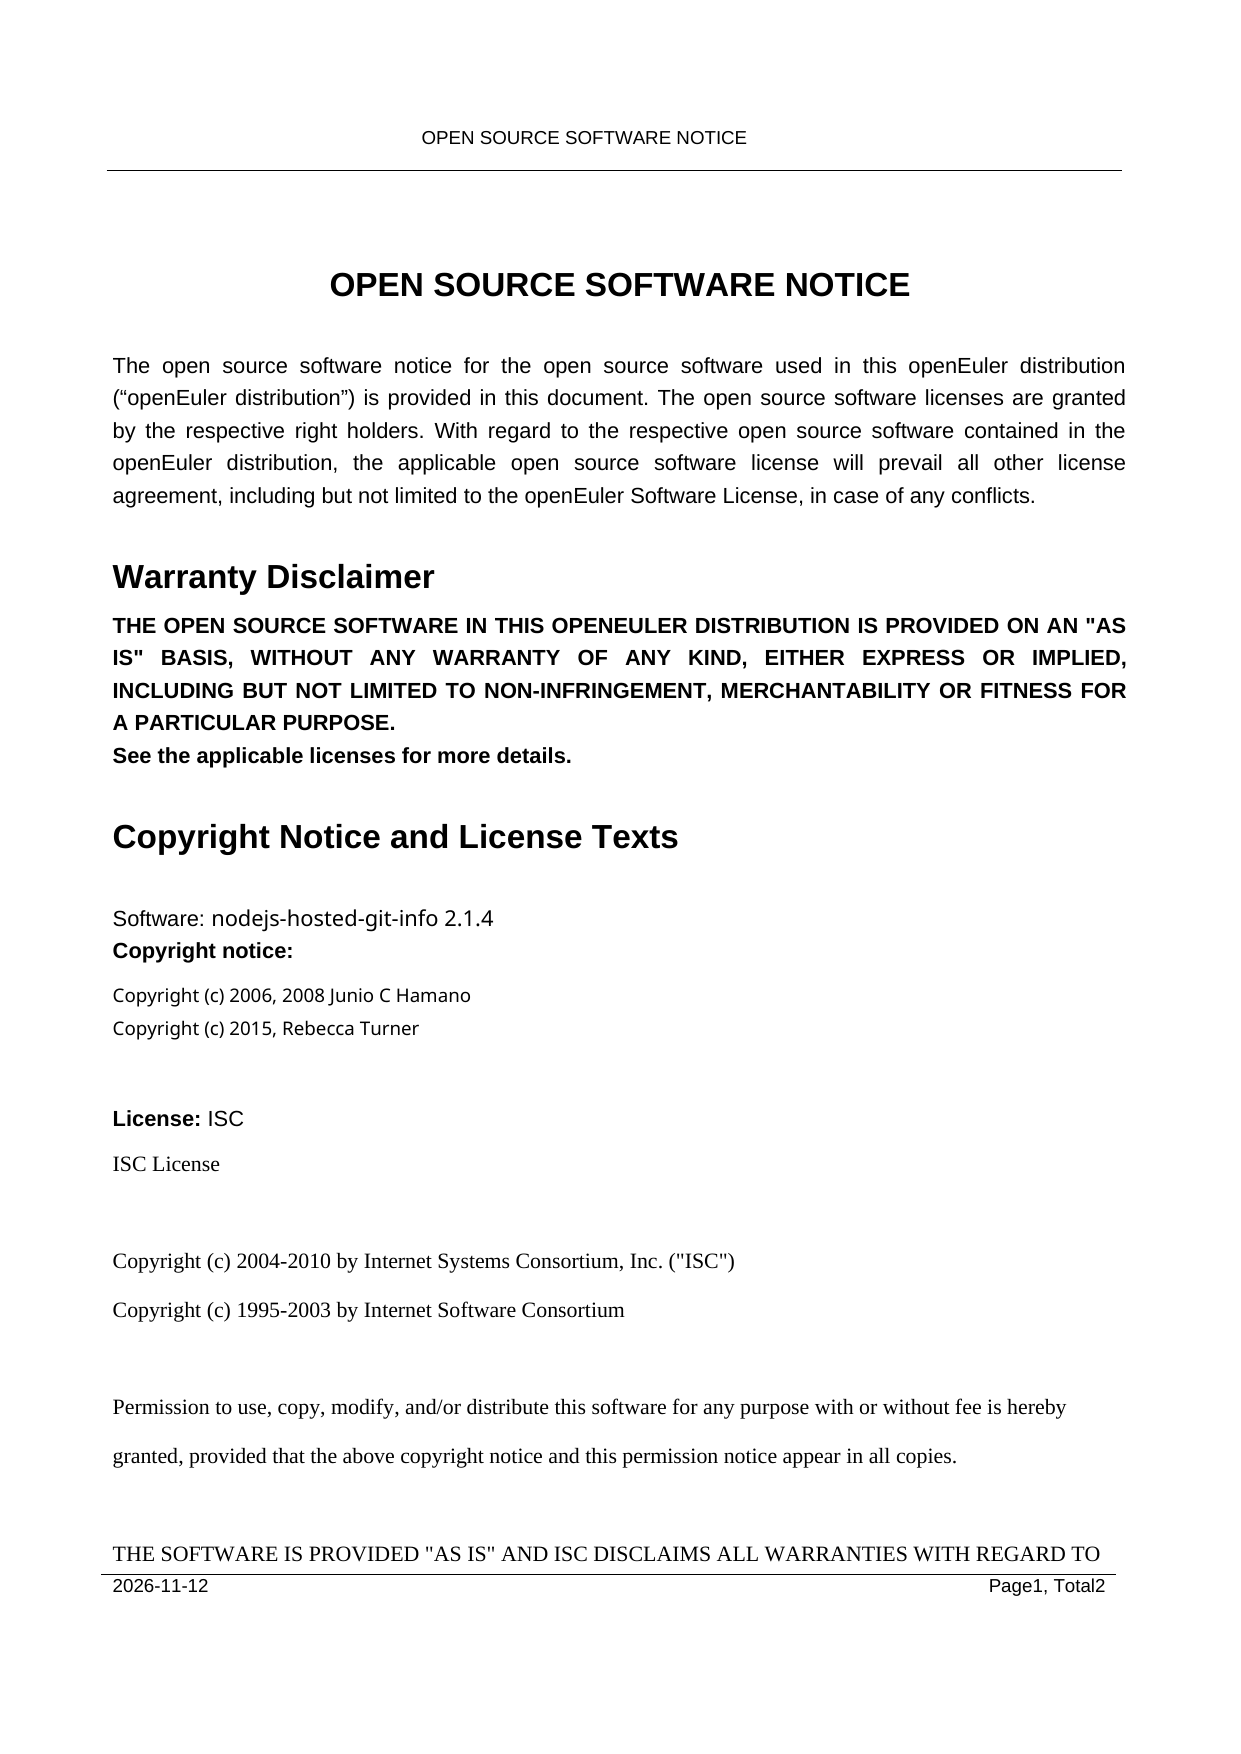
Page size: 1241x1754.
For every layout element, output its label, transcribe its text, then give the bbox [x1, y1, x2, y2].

text Copyright Notice and License Texts [112, 804, 1128, 869]
text Copyright (c) 2006, 2008 Junio C Hamano [112, 979, 1128, 1012]
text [112, 1147, 1128, 1569]
text Copyright notice: [112, 934, 1128, 966]
text OPEN SOURCE SOFTWARE NOTICE [112, 251, 1128, 316]
text Copyright (c) 2015, Rebecca Turner [112, 1012, 1128, 1044]
text Software: nodejs-hosted-git-info 2.1.4 [112, 901, 1128, 934]
text License: ISC [112, 1102, 1128, 1134]
text THE OPEN SOURCE SOFTWARE IN THIS OPENEULER DISTRIBUTION IS PROVIDED ON AN "AS IS" BASIS, WITHOUT ANY WARRANTY OF ANY KIND, EITHER EXPRESS OR IMPLIED, INCLUDING BUT NOT LIMITED TO NON-INFRINGEMENT, MERCHANTABILITY OR FITNESS FOR A PARTICULAR PURPOSE. See the applicable licenses for more details. [112, 609, 1128, 771]
text The open source software notice for the open source software used in this openEuler distribution (“openEuler distribution”) is provided in this document. The open source software licenses are granted by the respective right holders. With regard to the respective open source software contained in the openEuler distribution, the applicable open source software license will prevail all other license agreement, including but not limited to the openEuler Software License, in case of any conflicts. [112, 349, 1128, 511]
text Warranty Disclaimer [112, 544, 1128, 609]
